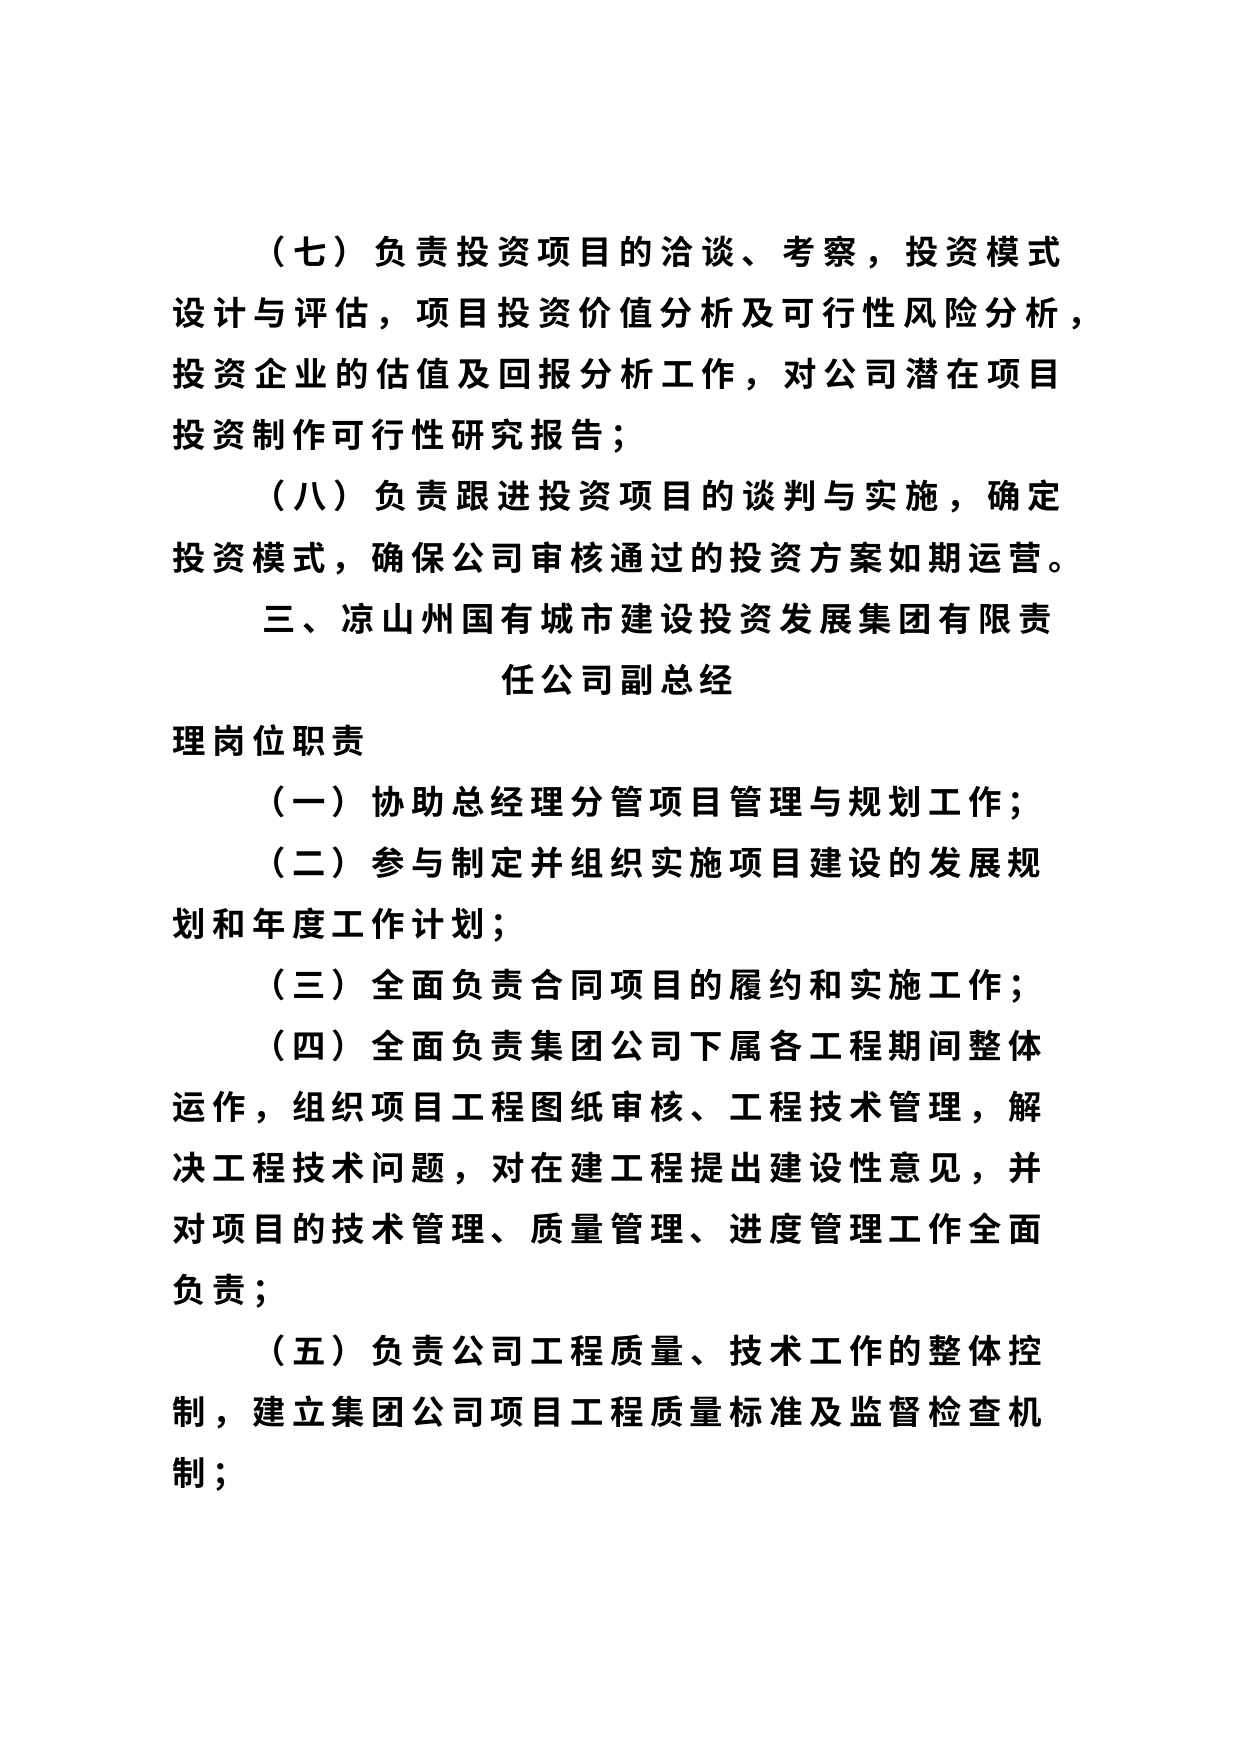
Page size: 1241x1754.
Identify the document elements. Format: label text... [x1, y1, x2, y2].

text （二）参与制定并组织实施项目建设的发展规划和年度工作计划； [172, 830, 1068, 952]
text （三）全面负责合同项目的履约和实施工作； [172, 952, 1068, 1013]
text （一）协助总经理分管项目管理与规划工作； [172, 769, 1068, 830]
text （五）负责公司工程质量、技术工作的整体控制，建立集团公司项目工程质量标准及监督检查机制； [172, 1318, 1068, 1502]
text （四）全面负责集团公司下属各工程期间整体运作，组织项目工程图纸审核、工程技术管理，解决工程技术问题，对在建工程提出建设性意见，并对项目的技术管理、质量管理、进度管理工作全面负责； [172, 1013, 1068, 1318]
text （七）负责投资项目的洽谈、考察，投资模式设计与评估，项目投资价值分析及可行性风险分析，投资企业的估值及回报分析工作，对公司潜在项目投资制作可行性研究报告； [172, 220, 1068, 464]
text 理岗位职责 [172, 708, 1068, 769]
list 凉山州国有城市建设投资发展集团有限责任公司副总经 [172, 586, 1068, 708]
text （八）负责跟进投资项目的谈判与实施，确定投资模式，确保公司审核通过的投资方案如期运营。 [172, 464, 1068, 586]
